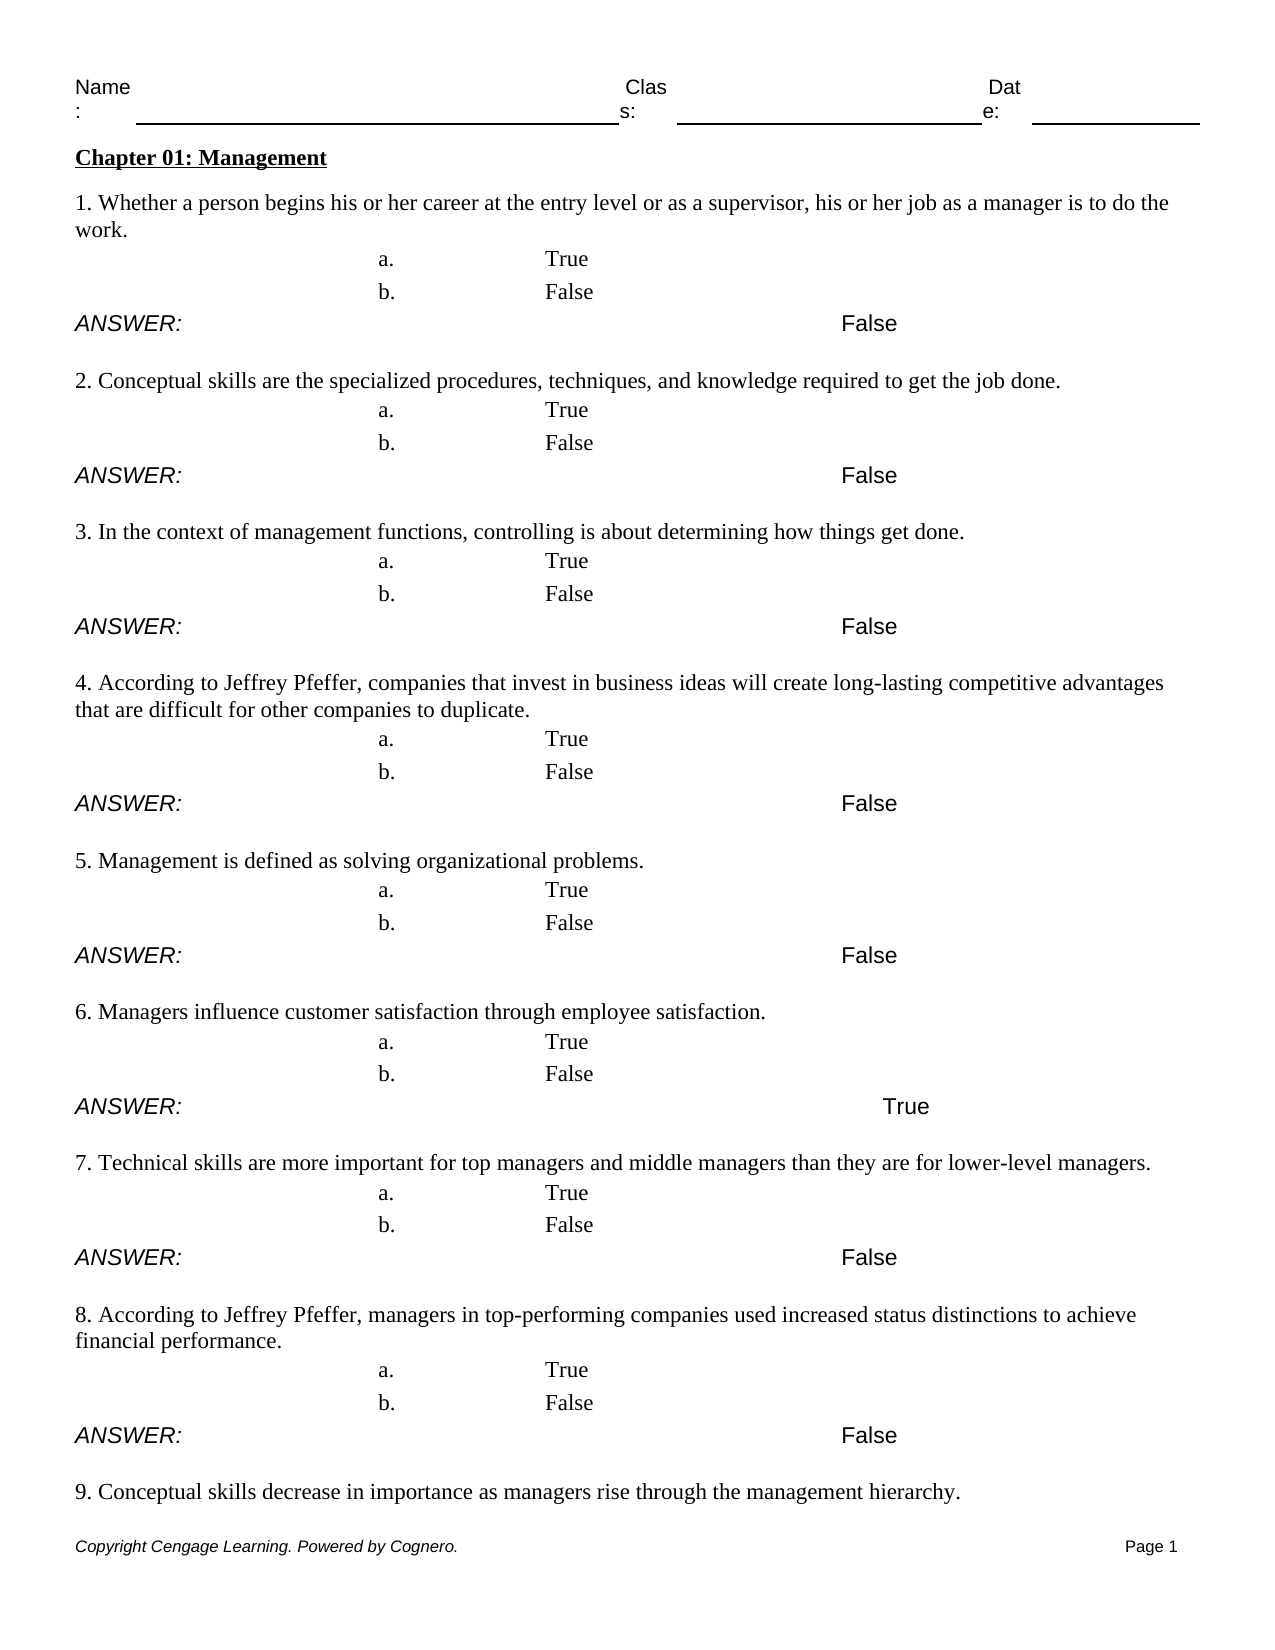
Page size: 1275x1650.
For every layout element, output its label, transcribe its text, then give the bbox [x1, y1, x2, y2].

table_header 8. According to Jeffrey Pfeffer, managers in top-performing companies used increased status distinctions to achieve financial performance. [75, 1301, 1200, 1451]
table_header 2. Conceptual skills are the specialized procedures, techniques, and knowledge required to get the job done. [75, 367, 1200, 491]
table_header 5. Management is defined as solving organizational problems. [75, 847, 1200, 971]
table_header 4. According to Jeffrey Pfeffer, companies that invest in business ideas will create long-lasting competitive advantages that are difficult for other companies to duplicate. [75, 669, 1200, 820]
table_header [75, 1478, 1200, 1505]
table_header 1. Whether a person begins his or her career at the entry level or as a supervisor, his or her job as a manager is to do the work. [75, 189, 1200, 340]
table_header 6. Managers influence customer satisfaction through employee satisfaction. [75, 998, 1200, 1122]
table_header 3. In the context of management functions, controlling is about determining how things get done. [75, 518, 1200, 642]
table_header 7. Technical skills are more important for top managers and middle managers than they are for lower-level managers. [75, 1150, 1200, 1274]
